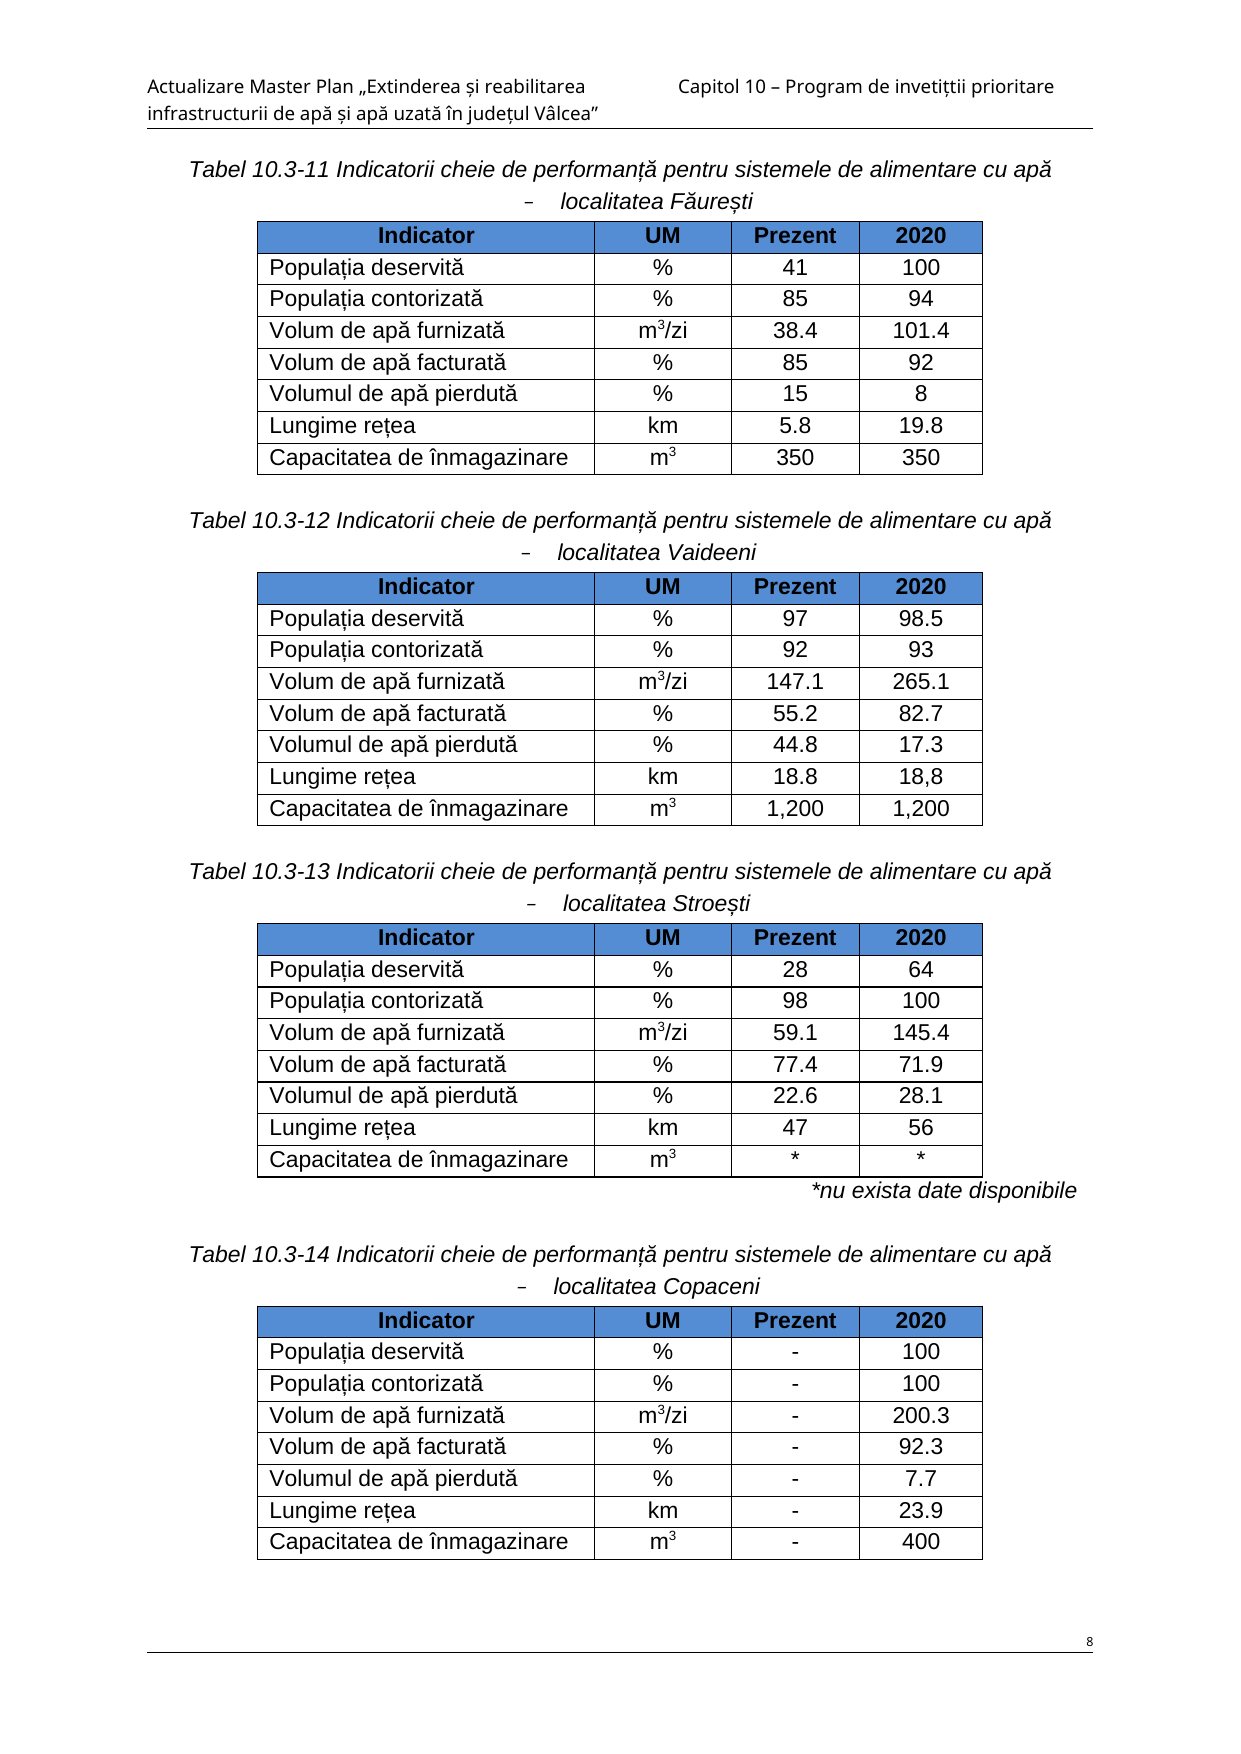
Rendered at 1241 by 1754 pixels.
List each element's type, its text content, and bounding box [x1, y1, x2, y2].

table_cell Populația contorizată [258, 988, 594, 1018]
table_cell % [595, 1083, 731, 1113]
table_cell 64 [860, 956, 982, 986]
text Tabel 10.3-11 Indicatorii cheie de performanță pentru sistemele de alimentare cu apă [147, 156, 1093, 182]
table_cell 1,200 [860, 795, 982, 825]
table_cell 23.9 [860, 1497, 982, 1527]
table_cell 85 [732, 285, 859, 316]
list localitatea Stroești [184, 889, 1093, 917]
table_cell 15 [732, 380, 859, 411]
table_cell m3 [595, 1528, 731, 1559]
table_cell 350 [860, 444, 982, 474]
table_cell km [595, 1114, 731, 1145]
table_cell Volum de apă facturată [258, 1051, 594, 1081]
table_cell Volumul de apă pierdută [258, 380, 594, 411]
table_cell % [595, 349, 731, 379]
table_cell - [732, 1402, 859, 1432]
table_cell m3/zi [595, 1402, 731, 1432]
table_cell % [595, 1465, 731, 1496]
table_cell 77.4 [732, 1051, 859, 1081]
table_cell Volum de apă furnizată [258, 1402, 594, 1432]
table_cell Volumul de apă pierdută [258, 1083, 594, 1113]
table_cell 7.7 [860, 1465, 982, 1496]
table_cell 147.1 [732, 668, 859, 699]
table_header UM [595, 1307, 731, 1337]
table_cell % [595, 1433, 731, 1464]
table_cell 145.4 [860, 1019, 982, 1050]
table_cell % [595, 700, 731, 730]
table_cell Populația deservită [258, 254, 594, 284]
table_cell km [595, 1497, 731, 1527]
list localitatea Vaideeni [184, 538, 1093, 566]
text Tabel 10.3-14 Indicatorii cheie de performanță pentru sistemele de alimentare cu apă [147, 1241, 1093, 1267]
table_header Indicator [258, 573, 594, 604]
table_cell m3/zi [595, 317, 731, 348]
table_cell 93 [860, 636, 982, 667]
table_cell Populația contorizată [258, 636, 594, 667]
table_cell 38.4 [732, 317, 859, 348]
table_cell 17.3 [860, 731, 982, 762]
table_cell 100 [860, 988, 982, 1018]
table_cell 92 [732, 636, 859, 667]
table_header 2020 [860, 573, 982, 604]
table_cell Capacitatea de înmagazinare [258, 1146, 594, 1176]
table_cell 400 [860, 1528, 982, 1559]
table_header Indicator [258, 924, 594, 955]
table_cell 350 [732, 444, 859, 474]
text *nu exista date disponibile [737, 1177, 1093, 1204]
table_cell 1,200 [732, 795, 859, 825]
text Tabel 10.3-13 Indicatorii cheie de performanță pentru sistemele de alimentare cu apă [147, 858, 1093, 884]
table_cell 85 [732, 349, 859, 379]
table_cell m3 [595, 1146, 731, 1176]
table_cell % [595, 988, 731, 1018]
table_header Prezent [732, 573, 859, 604]
table_cell % [595, 254, 731, 284]
table_cell 100 [860, 254, 982, 284]
table_cell km [595, 763, 731, 794]
table_cell 8 [860, 380, 982, 411]
table_cell Volum de apă furnizată [258, 1019, 594, 1050]
table_cell 44.8 [732, 731, 859, 762]
table_cell Volumul de apă pierdută [258, 731, 594, 762]
table_cell Volum de apă furnizată [258, 317, 594, 348]
table_cell % [595, 1338, 731, 1369]
table_header UM [595, 924, 731, 955]
table_cell Populația deservită [258, 956, 594, 986]
table_header Prezent [732, 1307, 859, 1337]
table_cell 56 [860, 1114, 982, 1145]
table_cell 47 [732, 1114, 859, 1145]
table_cell - [732, 1370, 859, 1401]
table_header Indicator [258, 1307, 594, 1337]
table_cell Lungime rețea [258, 763, 594, 794]
table_cell 100 [860, 1370, 982, 1401]
table_cell Populația contorizată [258, 285, 594, 316]
table_cell Volum de apă furnizată [258, 668, 594, 699]
table_cell % [595, 380, 731, 411]
table_cell - [732, 1433, 859, 1464]
table_cell Populația contorizată [258, 1370, 594, 1401]
table_cell * [860, 1146, 982, 1176]
table_header 2020 [860, 222, 982, 253]
table_cell 98.5 [860, 605, 982, 635]
table_cell Capacitatea de înmagazinare [258, 795, 594, 825]
table_cell m3 [595, 444, 731, 474]
table_cell 28.1 [860, 1083, 982, 1113]
list localitatea Copaceni [184, 1272, 1093, 1300]
table_cell Capacitatea de înmagazinare [258, 444, 594, 474]
table_cell 100 [860, 1338, 982, 1369]
table_cell m3 [595, 795, 731, 825]
table_cell - [732, 1528, 859, 1559]
table_header Prezent [732, 222, 859, 253]
table_header Prezent [732, 924, 859, 955]
table_cell Capacitatea de înmagazinare [258, 1528, 594, 1559]
table_cell 92.3 [860, 1433, 982, 1464]
table_cell 200.3 [860, 1402, 982, 1432]
table_cell Volum de apă facturată [258, 1433, 594, 1464]
table_cell 18,8 [860, 763, 982, 794]
table_cell km [595, 412, 731, 443]
table_cell 59.1 [732, 1019, 859, 1050]
table_cell 18.8 [732, 763, 859, 794]
table_cell 82.7 [860, 700, 982, 730]
table_cell 265.1 [860, 668, 982, 699]
table_cell % [595, 285, 731, 316]
table_cell Lungime rețea [258, 1114, 594, 1145]
table_cell Volumul de apă pierdută [258, 1465, 594, 1496]
list localitatea Făurești [184, 187, 1093, 215]
table_cell - [732, 1338, 859, 1369]
text Tabel 10.3-12 Indicatorii cheie de performanță pentru sistemele de alimentare cu apă [147, 507, 1093, 533]
table_cell Volum de apă facturată [258, 700, 594, 730]
table_cell Volum de apă facturată [258, 349, 594, 379]
table_cell 5.8 [732, 412, 859, 443]
table_cell % [595, 731, 731, 762]
table_cell * [732, 1146, 859, 1176]
table_cell 28 [732, 956, 859, 986]
table_cell % [595, 1051, 731, 1081]
table_cell 19.8 [860, 412, 982, 443]
table_header Indicator [258, 222, 594, 253]
table_cell Lungime rețea [258, 412, 594, 443]
table_cell Populația deservită [258, 605, 594, 635]
table_cell 94 [860, 285, 982, 316]
table_cell 101.4 [860, 317, 982, 348]
table_header UM [595, 222, 731, 253]
table_cell 97 [732, 605, 859, 635]
table_cell % [595, 636, 731, 667]
table_cell - [732, 1465, 859, 1496]
table_header 2020 [860, 1307, 982, 1337]
table_cell % [595, 605, 731, 635]
table_cell m3/zi [595, 1019, 731, 1050]
table_cell 55.2 [732, 700, 859, 730]
table_cell 41 [732, 254, 859, 284]
table_cell % [595, 1370, 731, 1401]
table_cell 22.6 [732, 1083, 859, 1113]
table_cell m3/zi [595, 668, 731, 699]
table_cell 71.9 [860, 1051, 982, 1081]
table_cell - [732, 1497, 859, 1527]
table_cell % [595, 956, 731, 986]
table_header UM [595, 573, 731, 604]
table_header 2020 [860, 924, 982, 955]
table_cell 92 [860, 349, 982, 379]
table_cell Lungime rețea [258, 1497, 594, 1527]
table_cell Populația deservită [258, 1338, 594, 1369]
table_cell 98 [732, 988, 859, 1018]
